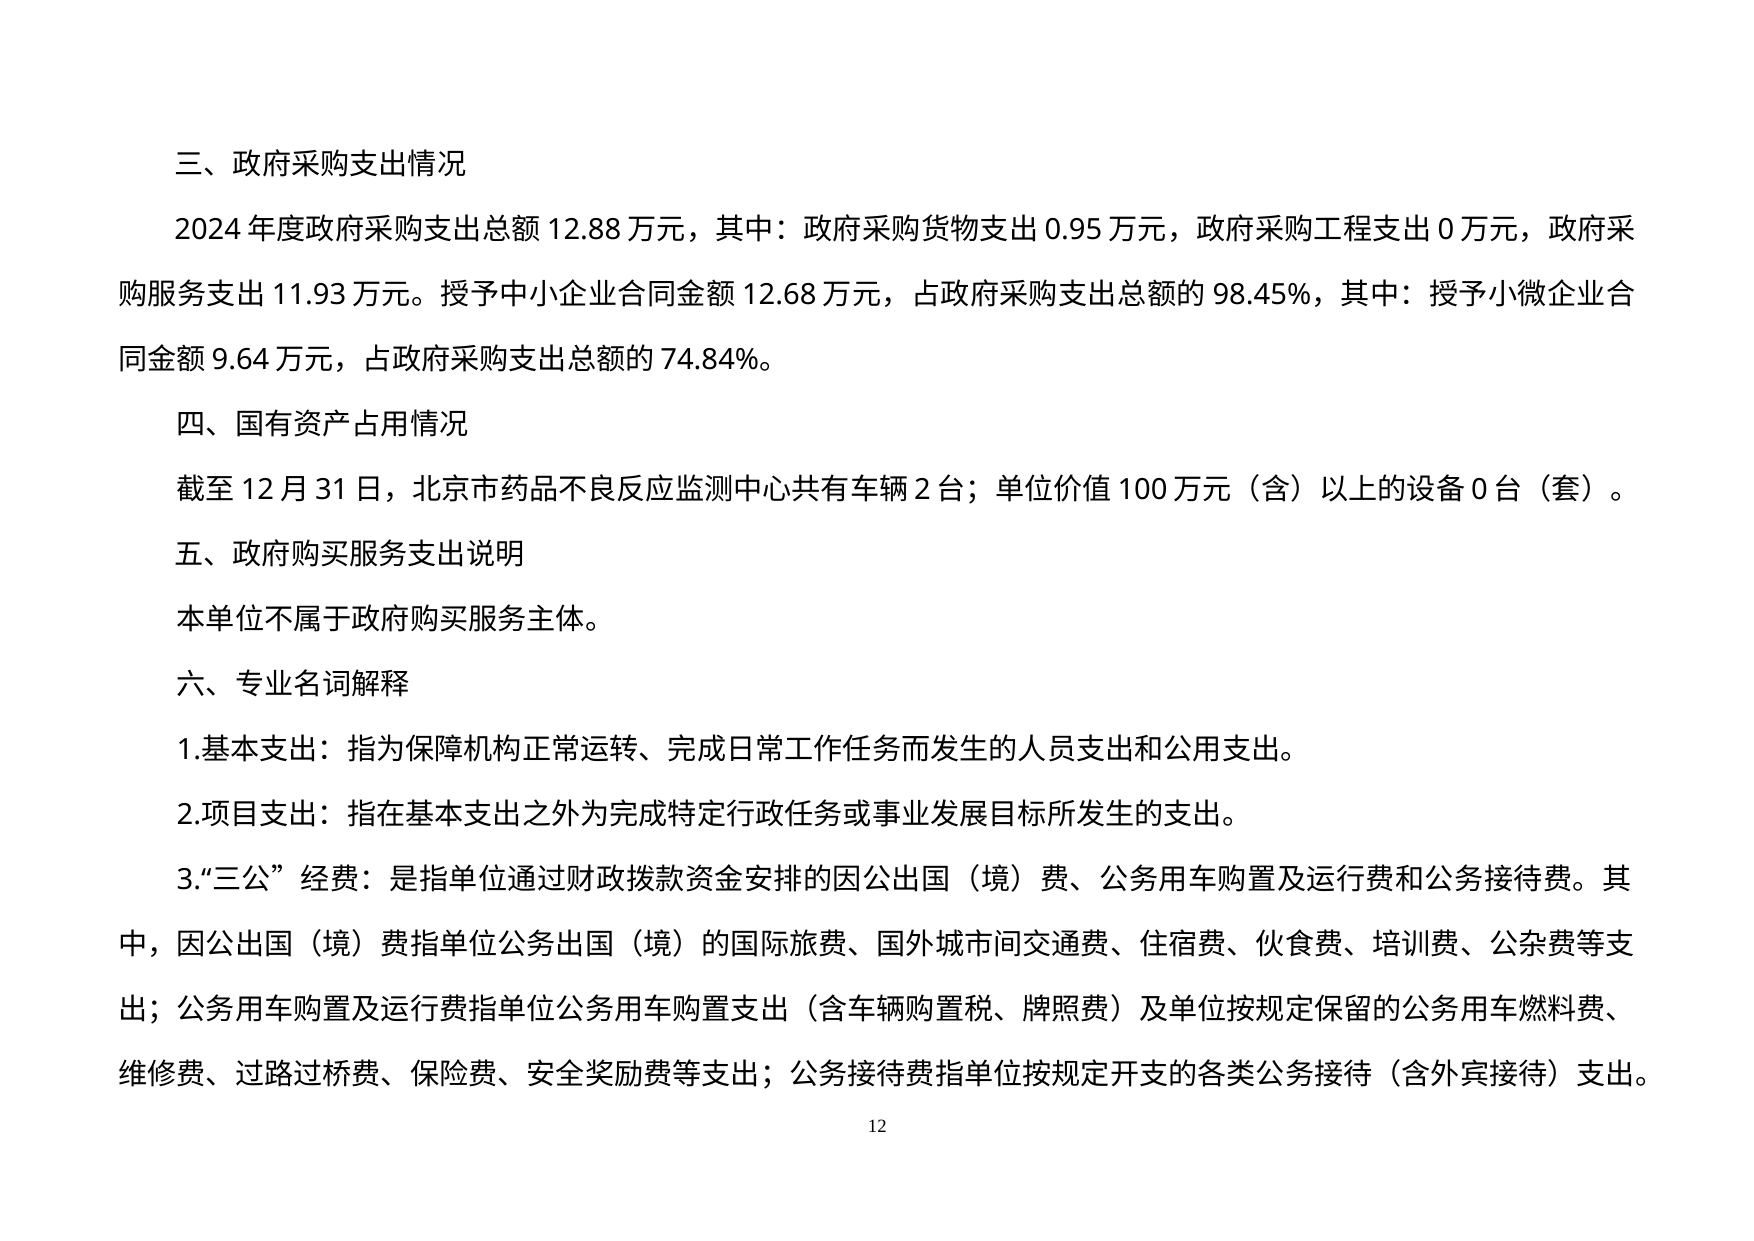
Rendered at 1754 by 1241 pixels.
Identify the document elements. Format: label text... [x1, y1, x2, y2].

text 六、专业名词解释 [118, 649, 1636, 714]
text 1.基本支出：指为保障机构正常运转、完成日常工作任务而发生的人员支出和公用支出。 [118, 714, 1636, 779]
text 四、国有资产占用情况 [118, 389, 1636, 454]
text 本单位不属于政府购买服务主体。 [118, 584, 1636, 649]
text 2.项目支出：指在基本支出之外为完成特定行政任务或事业发展目标所发生的支出。 [118, 779, 1636, 844]
text 3.“三公”经费：是指单位通过财政拨款资金安排的因公出国（境）费、公务用车购置及运行费和公务接待费。其中，因公出国（境）费指单位公务出国（境）的国际旅费、国外城市间交通费、住宿费、伙食费、培训费、公杂费等支出；公务用车购置及运行费指单位公务用车购置支出（含车辆购置税、牌照费）及单位按规定保留的公务用车燃料费、维修费、过路过桥费、保险费、安全奖励费等支出；公务接待费指单位按规定开支的各类公务接待（含外宾接待）支出。 [118, 844, 1636, 1104]
text 五、政府购买服务支出说明 [118, 519, 1636, 584]
text 截至12月31日，北京市药品不良反应监测中心共有车辆2台；单位价值100万元（含）以上的设备0台（套）。 [118, 454, 1636, 519]
text 2024年度政府采购支出总额12.88万元，其中：政府采购货物支出0.95万元，政府采购工程支出0万元，政府采购服务支出11.93万元。授予中小企业合同金额12.68万元，占政府采购支出总额的98.45%，其中：授予小微企业合同金额9.64万元，占政府采购支出总额的74.84%。 [118, 194, 1636, 389]
text 三、政府采购支出情况 [174, 129, 1636, 194]
